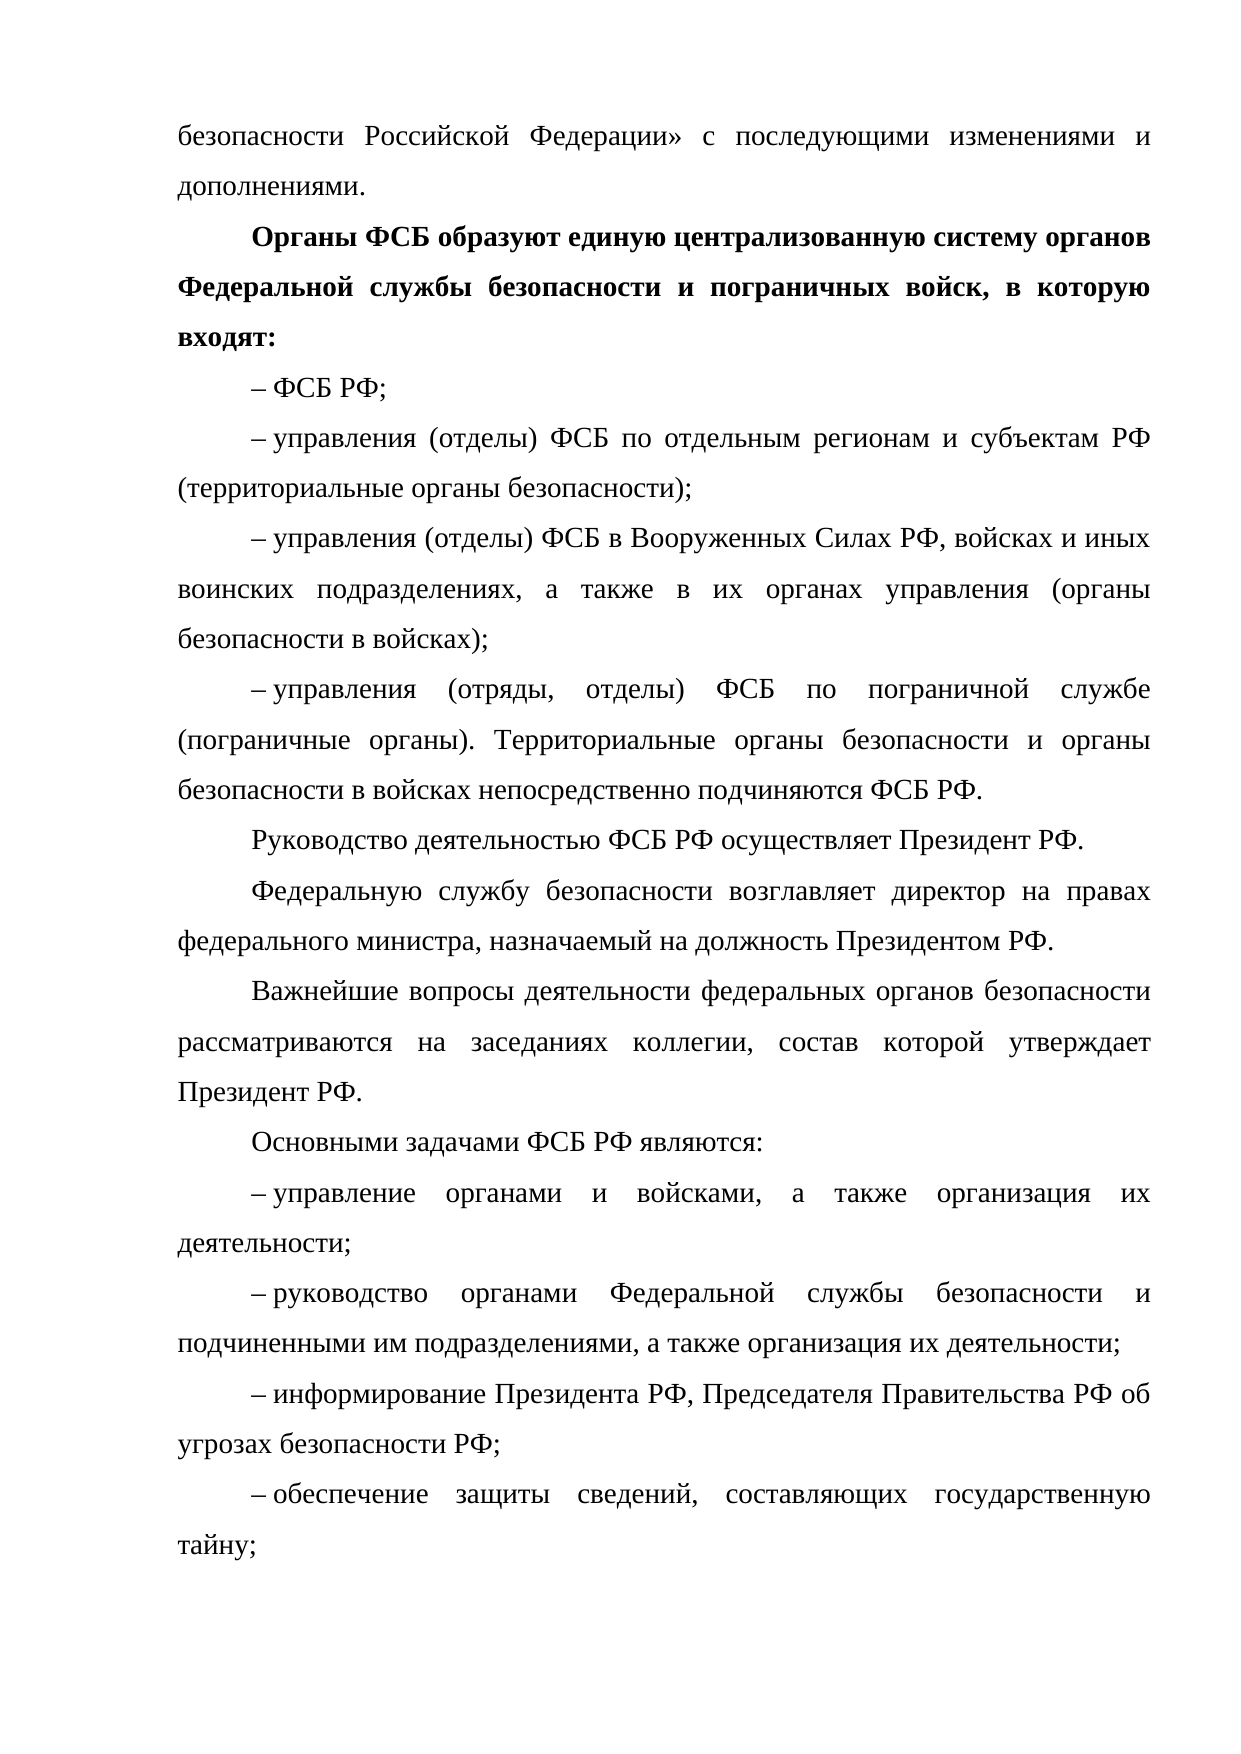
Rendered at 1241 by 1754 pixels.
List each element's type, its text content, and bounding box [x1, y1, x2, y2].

text – обеспечение защиты сведений, составляющих государственную тайну; [177, 1477, 1152, 1560]
text Важнейшие вопросы деятельности федеральных органов безопасности рассматриваются на заседаниях коллегии, состав которой утверждает Президент РФ. [177, 973, 1152, 1108]
text – информирование Президента РФ, Председателя Правительства РФ об угрозах безопасности РФ; [177, 1376, 1152, 1460]
text – управление органами и войсками, а также организация их деятельности; [177, 1175, 1152, 1258]
text – управления (отделы) ФСБ по отдельным регионам и субъектам РФ (территориальные органы безопасности); [177, 420, 1152, 504]
text – управления (отряды, отделы) ФСБ по пограничной службе (пограничные органы). Территориальные органы безопасности и органы безопасности в войсках непосредственно подчиняются ФСБ РФ. [177, 672, 1152, 806]
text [177, 118, 1152, 202]
text Органы ФСБ образуют единую централизованную систему органов Федеральной службы безопасности и пограничных войск, в которую входят: [177, 219, 1152, 353]
text Основными задачами ФСБ РФ являются: [177, 1124, 1152, 1158]
text – ФСБ РФ; [177, 370, 1152, 403]
text – руководство органами Федеральной службы безопасности и подчиненными им подразделениями, а также организация их деятельности; [177, 1275, 1152, 1359]
text – управления (отделы) ФСБ в Вооруженных Силах РФ, войсках и иных воинских подразделениях, а также в их органах управления (органы безопасности в войсках); [177, 521, 1152, 655]
text Руководство деятельностью ФСБ РФ осуществляет Президент РФ. [177, 822, 1152, 856]
text Федеральную службу безопасности возглавляет директор на правах федерального министра, назначаемый на должность Президентом РФ. [177, 873, 1152, 957]
